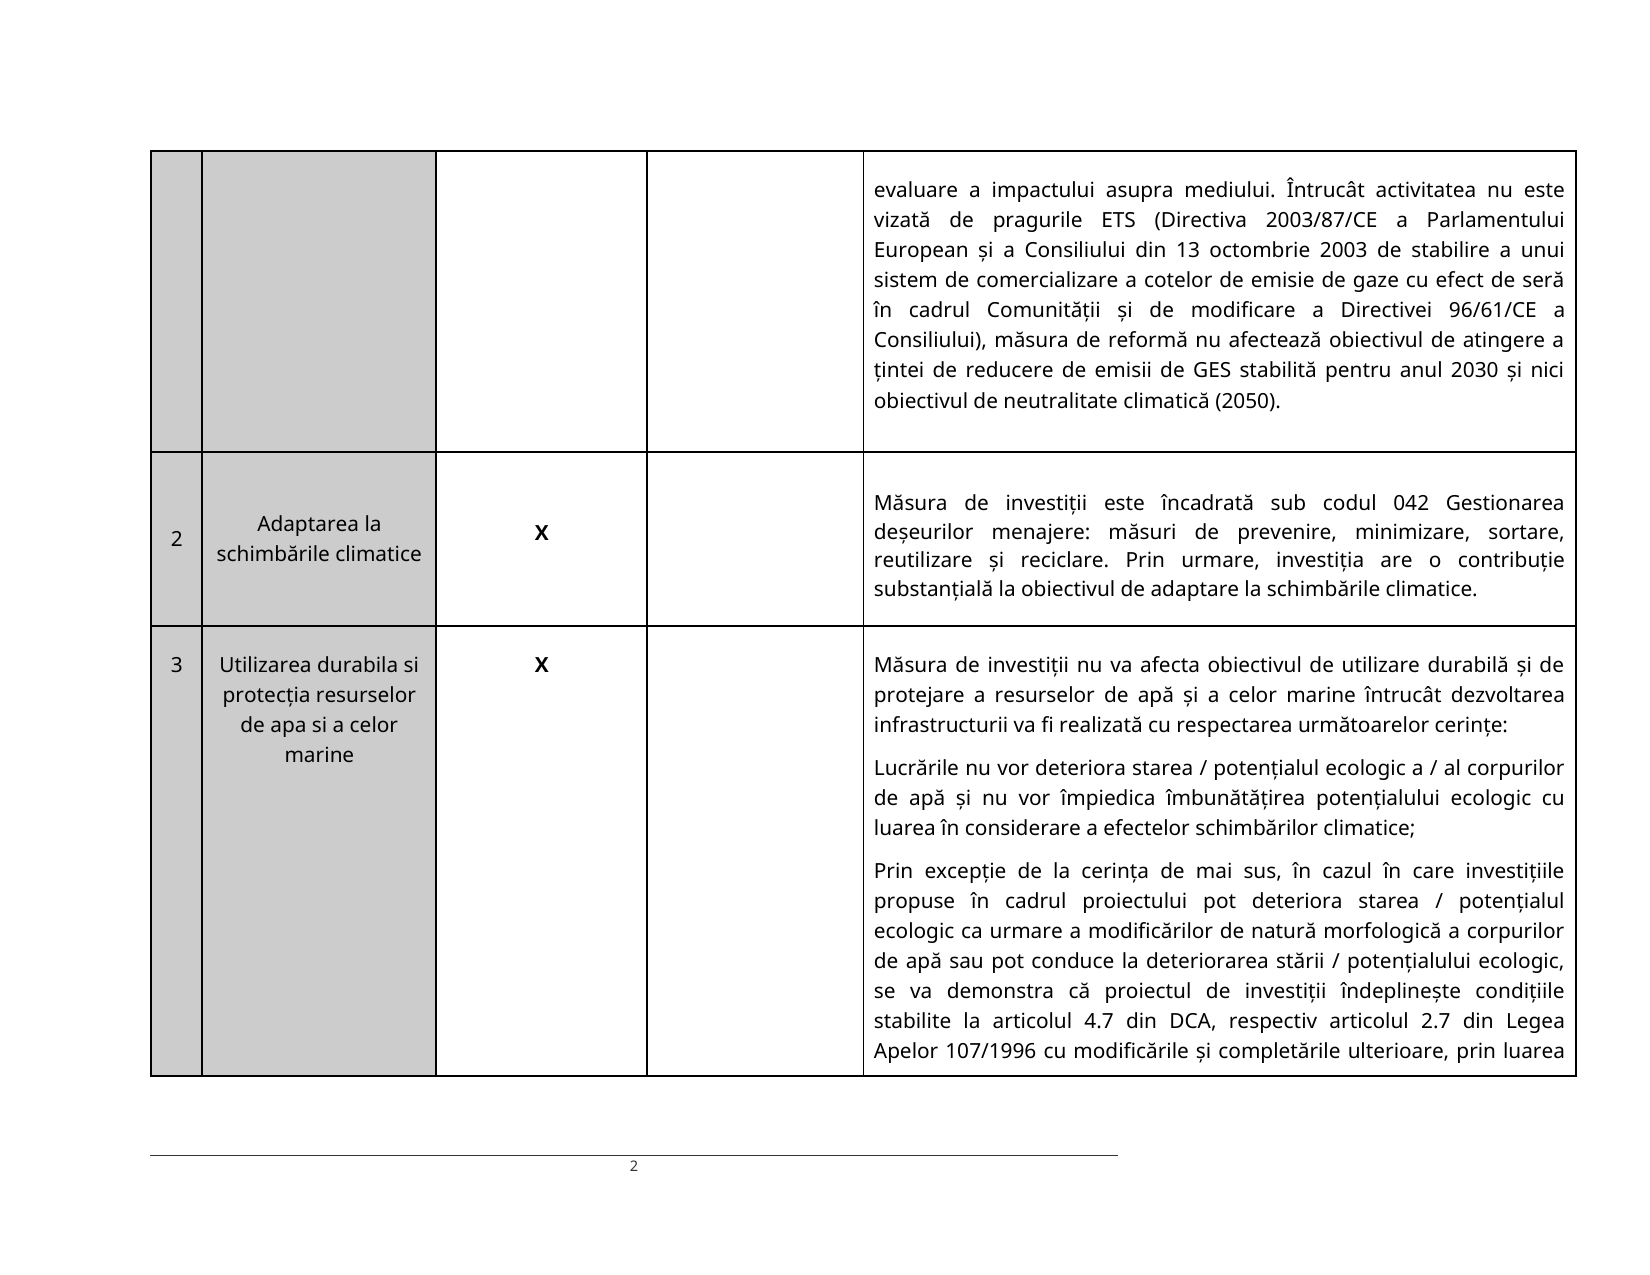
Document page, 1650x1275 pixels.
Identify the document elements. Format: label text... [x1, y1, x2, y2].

table_cell X [437, 453, 646, 625]
table_cell [648, 453, 863, 625]
table_cell 3 [152, 627, 201, 1075]
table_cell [864, 152, 1575, 451]
table_cell Măsura de investiții este încadrată sub codul 042 Gestionarea deșeurilor menajere: măsuri de prevenire, minimizare, sortare, reutilizare și reciclare. Prin urmare, investiția are o contribuție substanțială la obiectivul de adaptare la schimbările climatice. [864, 453, 1575, 625]
table_cell X [437, 152, 646, 451]
table_cell [648, 627, 863, 1075]
table_cell [648, 152, 863, 451]
table_cell 1 [152, 152, 201, 451]
table_cell 2 [152, 453, 201, 625]
table_cell X [437, 627, 646, 1075]
table_cell Adaptarea la schimbările climatice [203, 453, 435, 625]
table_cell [203, 627, 435, 1075]
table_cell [864, 627, 1575, 1075]
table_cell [203, 152, 435, 451]
